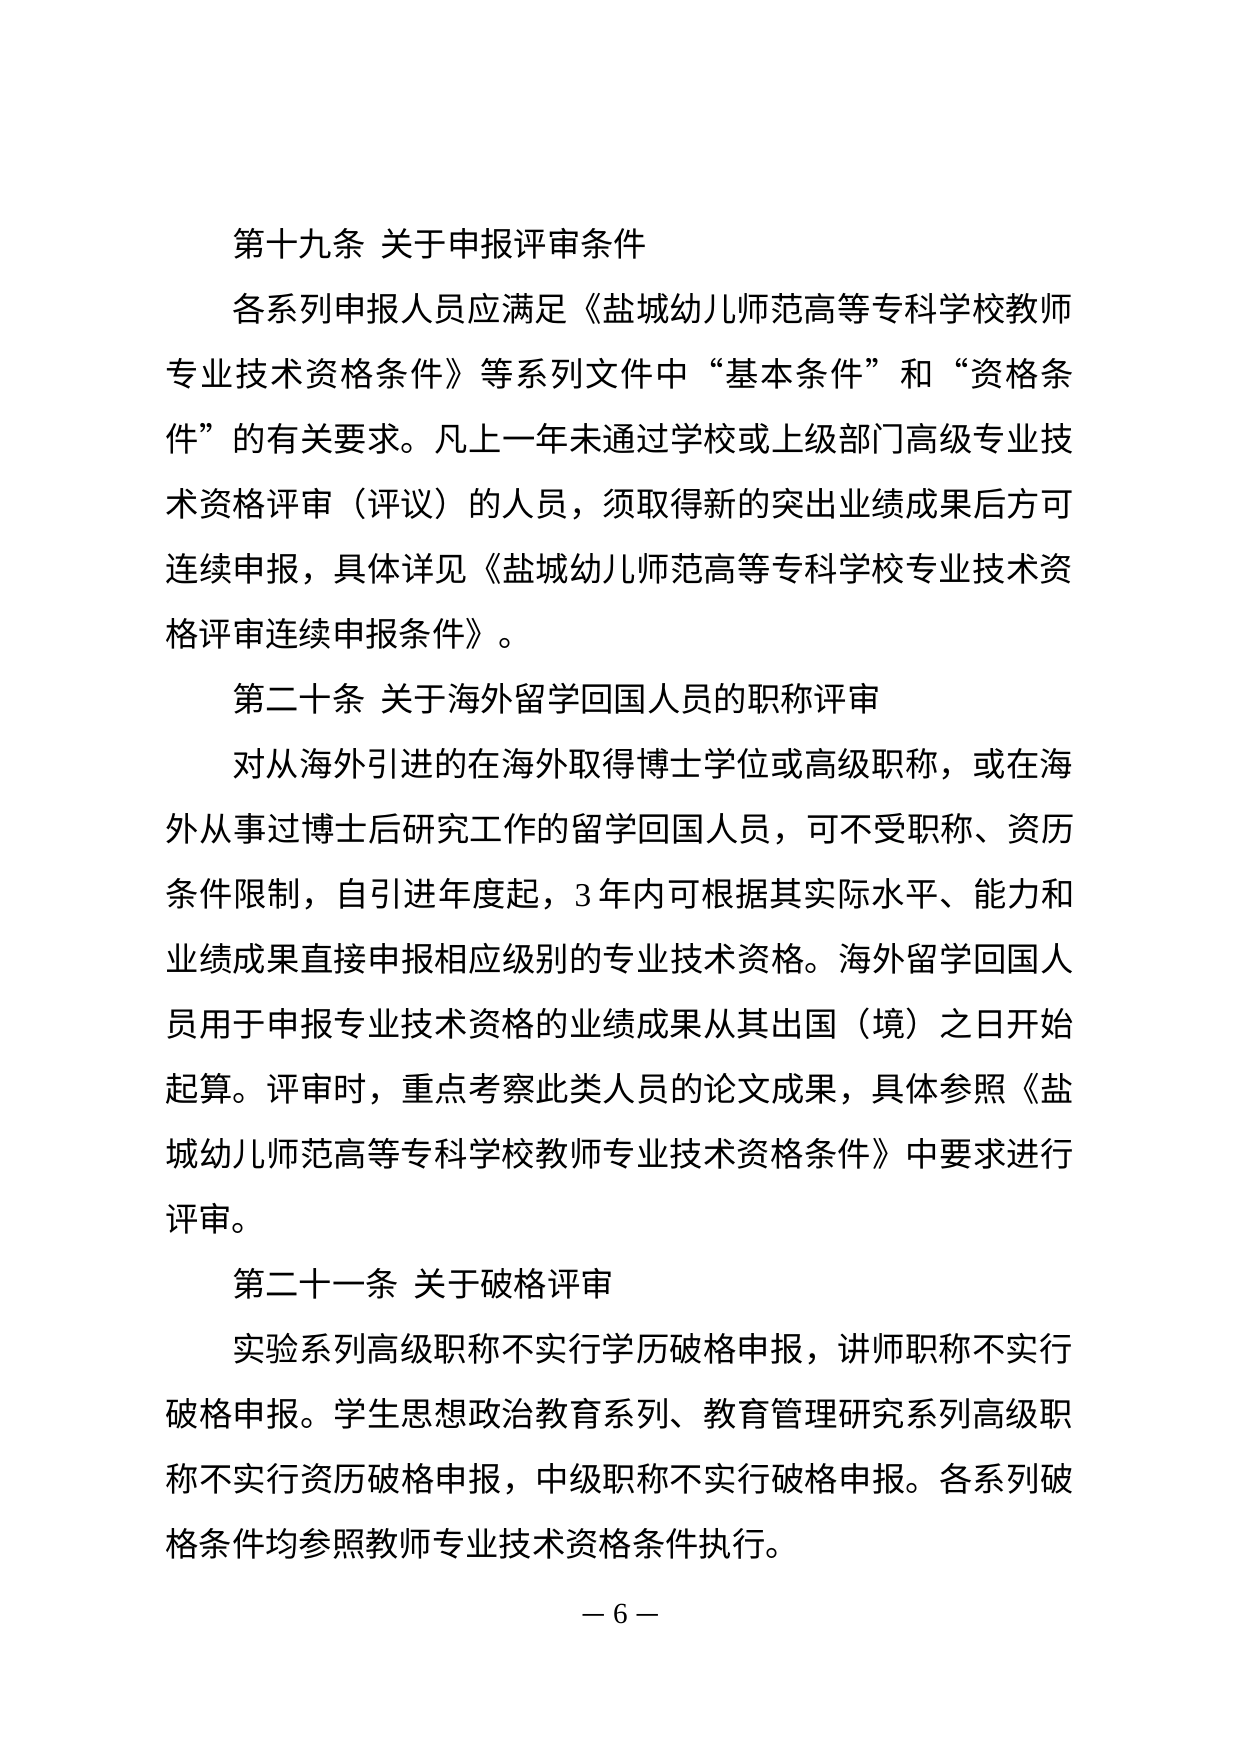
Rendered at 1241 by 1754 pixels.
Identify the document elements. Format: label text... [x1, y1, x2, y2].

text 第二十一条 关于破格评审 [165, 1249, 1075, 1314]
text 第二十条 关于海外留学回国人员的职称评审 [165, 664, 1075, 729]
text 实验系列高级职称不实行学历破格申报，讲师职称不实行破格申报。学生思想政治教育系列、教育管理研究系列高级职称不实行资历破格申报，中级职称不实行破格申报。各系列破格条件均参照教师专业技术资格条件执行。 [165, 1314, 1075, 1574]
text 对从海外引进的在海外取得博士学位或高级职称，或在海外从事过博士后研究工作的留学回国人员，可不受职称、资历条件限制，自引进年度起，3年内可根据其实际水平、能力和业绩成果直接申报相应级别的专业技术资格。海外留学回国人员用于申报专业技术资格的业绩成果从其出国（境）之日开始起算。评审时，重点考察此类人员的论文成果，具体参照《盐城幼儿师范高等专科学校教师专业技术资格条件》中要求进行评审。 [165, 729, 1075, 1249]
text 第十九条 关于申报评审条件 [165, 209, 1075, 274]
text 各系列申报人员应满足《盐城幼儿师范高等专科学校教师专业技术资格条件》等系列文件中“基本条件”和“资格条件”的有关要求。凡上一年未通过学校或上级部门高级专业技术资格评审（评议）的人员，须取得新的突出业绩成果后方可连续申报，具体详见《盐城幼儿师范高等专科学校专业技术资格评审连续申报条件》。 [165, 274, 1075, 664]
